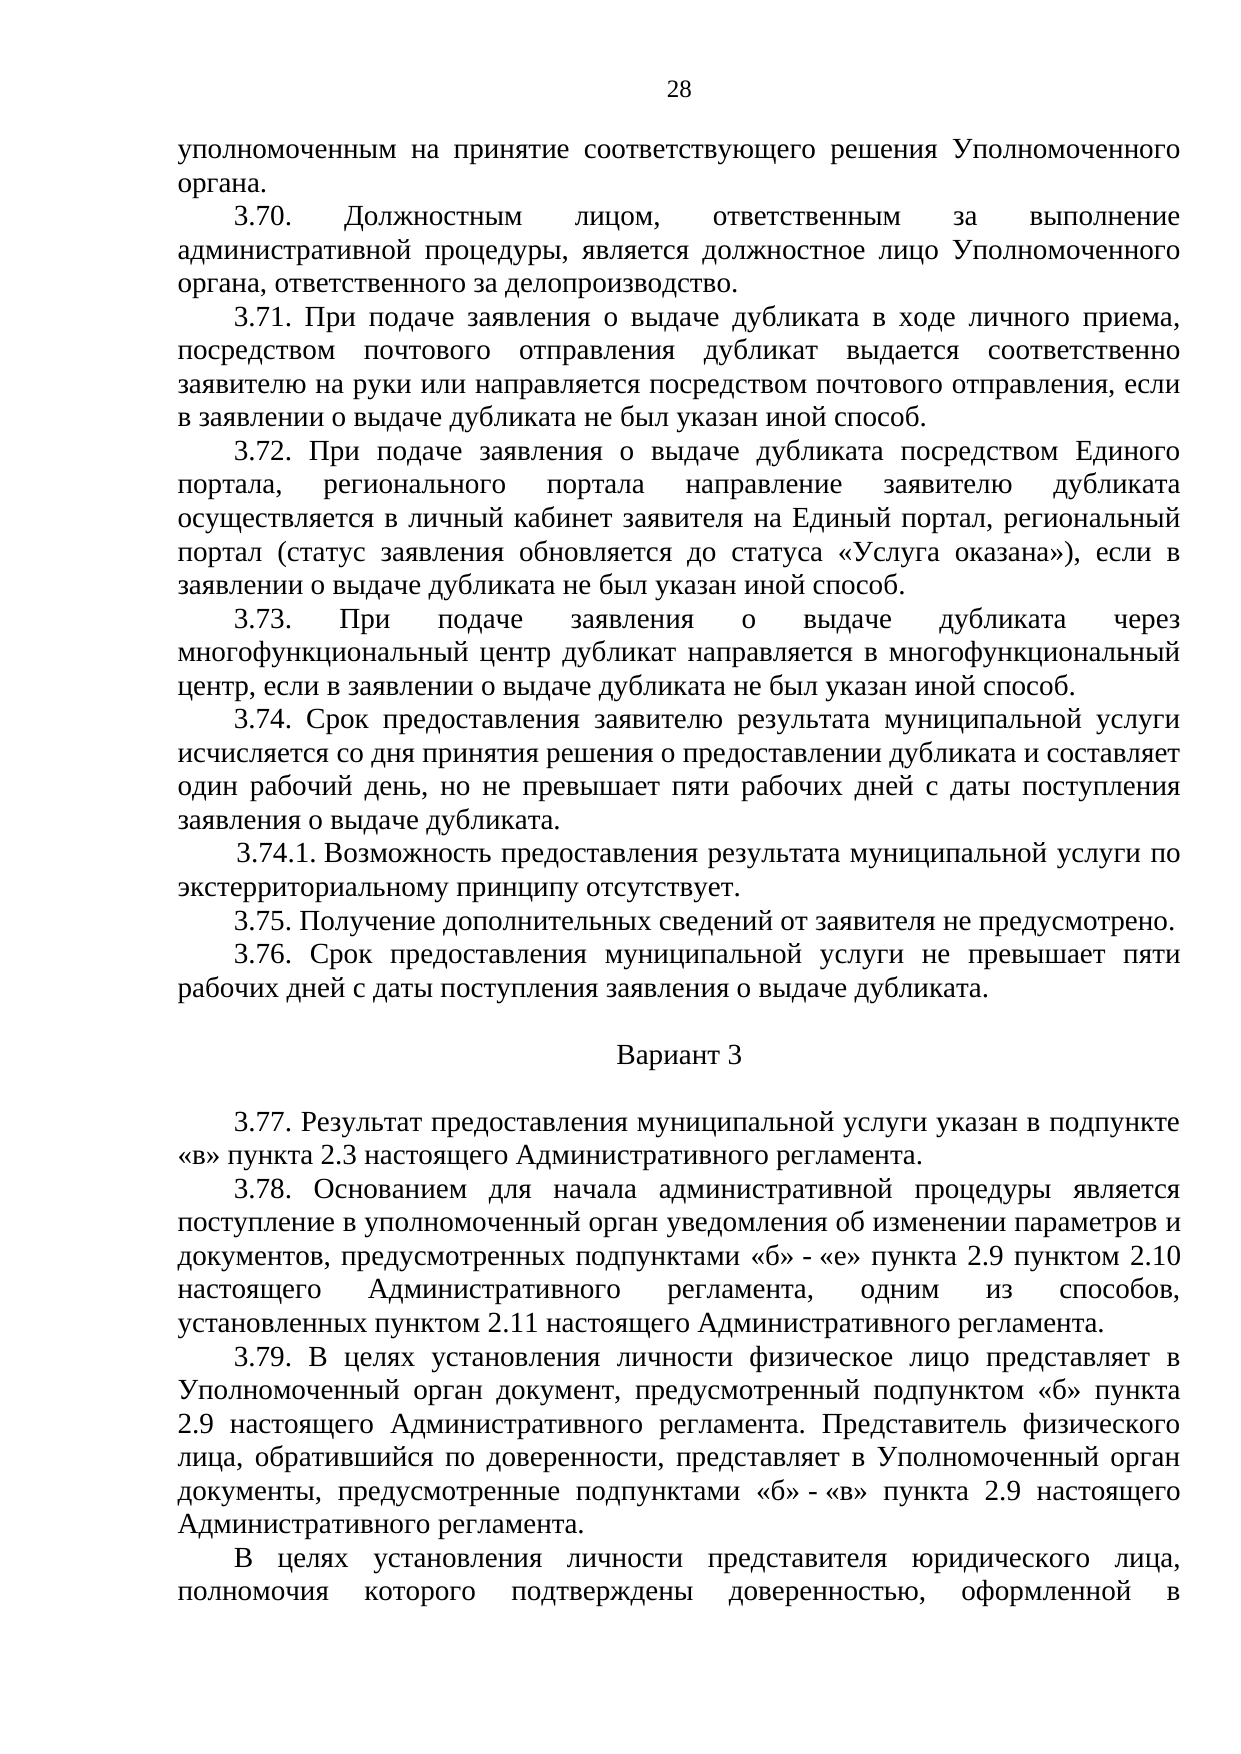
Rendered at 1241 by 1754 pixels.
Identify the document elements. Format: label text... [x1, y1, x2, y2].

text 3.72. При подаче заявления о выдаче дубликата посредством Единого портала, регионального портала направление заявителю дубликата осуществляется в личный кабинет заявителя на Единый портал, региональный портал (статус заявления обновляется до статуса «Услуга оказана»), если в заявлении о выдаче дубликата не был указан иной способ. [177, 433, 1181, 601]
text 3.77. Результат предоставления муниципальной услуги указан в подпункте «в» пункта 2.3 настоящего Административного регламента. [177, 1104, 1181, 1171]
text 3.76. Срок предоставления муниципальной услуги не превышает пяти рабочих дней с даты поступления заявления о выдаче дубликата. [177, 936, 1181, 1003]
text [177, 131, 1181, 198]
title Вариант 3 [177, 1037, 1181, 1070]
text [177, 1540, 1181, 1607]
text 3.70. Должностным лицом, ответственным за выполнение административной процедуры, является должностное лицо Уполномоченного органа, ответственного за делопроизводство. [177, 198, 1181, 299]
text 3.74.1. Возможность предоставления результата муниципальной услуги по экстерриториальному принципу отсутствует. [177, 836, 1181, 903]
text 3.73. При подаче заявления о выдаче дубликата через многофункциональный центр дубликат направляется в многофункциональный центр, если в заявлении о выдаче дубликата не был указан иной способ. [177, 601, 1181, 701]
text 3.71. При подаче заявления о выдаче дубликата в ходе личного приема, посредством почтового отправления дубликат выдается соответственно заявителю на руки или направляется посредством почтового отправления, если в заявлении о выдаче дубликата не был указан иной способ. [177, 299, 1181, 433]
text 3.75. Получение дополнительных сведений от заявителя не предусмотрено. [177, 903, 1181, 936]
text 3.79. В целях установления личности физическое лицо представляет в Уполномоченный орган документ, предусмотренный подпунктом «б» пункта 2.9 настоящего Административного регламента. Представитель физического лица, обратившийся по доверенности, представляет в Уполномоченный орган документы, предусмотренные подпунктами «б» - «в» пункта 2.9 настоящего Административного регламента. [177, 1339, 1181, 1540]
text 3.74. Срок предоставления заявителю результата муниципальной услуги исчисляется со дня принятия решения о предоставлении дубликата и составляет один рабочий день, но не превышает пяти рабочих дней с даты поступления заявления о выдаче дубликата. [177, 701, 1181, 836]
text 3.78. Основанием для начала административной процедуры является поступление в уполномоченный орган уведомления об изменении параметров и документов, предусмотренных подпунктами «б» - «е» пункта 2.9 пунктом 2.10 настоящего Административного регламента, одним из способов, установленных пунктом 2.11 настоящего Административного регламента. [177, 1171, 1181, 1339]
